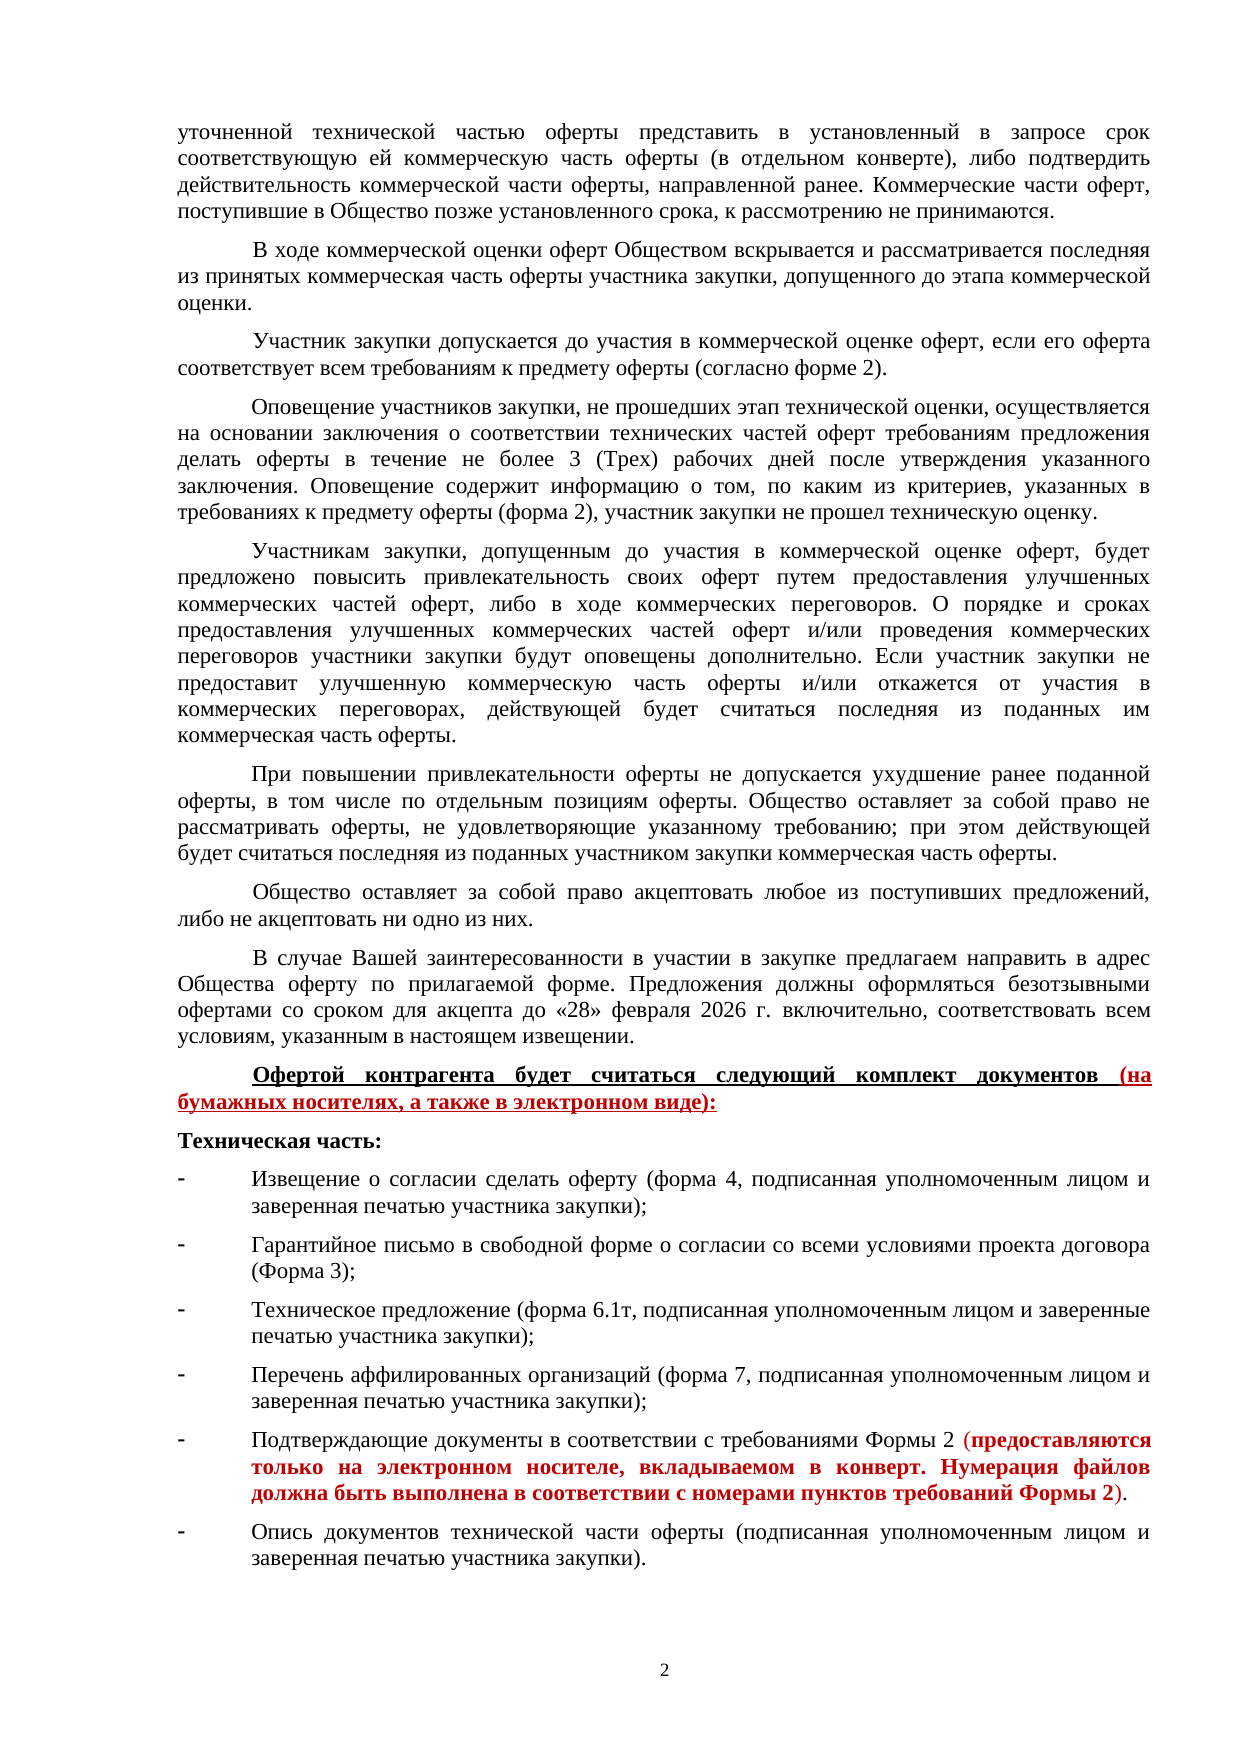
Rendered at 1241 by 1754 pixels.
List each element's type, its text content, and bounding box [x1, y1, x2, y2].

list При повышении привлекательности оферты не допускается ухудшение ранее поданной оферты, в том числе по отдельным позициям оферты. Общество оставляет за собой право не рассматривать оферты, не удовлетворяющие указанному требованию; при этом действующей будет считаться последняя из поданных участником закупки коммерческая часть оферты. [177, 760, 1152, 866]
list Техническое предложение (форма 6.1т, подписанная уполномоченным лицом и заверенные печатью участника закупки); [177, 1296, 1152, 1349]
text В случае Вашей заинтересованности в участии в закупке предлагаем направить в адрес Общества оферту по прилагаемой форме. Предложения должны оформляться безотзывными офертами со сроком для акцепта до «28» февраля 2026 г. включительно, соответствовать всем условиям, указанным в настоящем извещении. [177, 943, 1152, 1049]
text Офертой контрагента будет считаться следующий комплект документов (на бумажных носителях, а также в электронном виде): [177, 1061, 1152, 1114]
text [177, 118, 1152, 223]
list Подтверждающие документы в соответствии с требованиями Формы 2 (предоставляются только на электронном носителе, вкладываемом в конверт. Нумерация файлов должна быть выполнена в соответствии с номерами пунктов требований Формы 2). [177, 1426, 1152, 1505]
text Техническая часть: [177, 1127, 1152, 1153]
text Общество оставляет за собой право акцептовать любое из поступивших предложений, либо не акцептовать ни одно из них. [177, 878, 1152, 931]
text Участник закупки допускается до участия в коммерческой оценке оферт, если его оферта соответствует всем требованиям к предмету оферты (согласно форме 2). [177, 328, 1152, 380]
list Извещение о согласии сделать оферту (форма 4, подписанная уполномоченным лицом и заверенная печатью участника закупки); [177, 1166, 1152, 1218]
list Оповещение участников закупки, не прошедших этап технической оценки, осуществляется на основании заключения о соответствии технических частей оферт требованиям предложения делать оферты в течение не более 3 (Трех) рабочих дней после утверждения указанного заключения. Оповещение содержит информацию о том, по каким из критериев, указанных в требованиях к предмету оферты (форма 2), участник закупки не прошел техническую оценку. [177, 393, 1152, 524]
list Участникам закупки, допущенным до участия в коммерческой оценке оферт, будет предложено повысить привлекательность своих оферт путем предоставления улучшенных коммерческих частей оферт, либо в ходе коммерческих переговоров. О порядке и сроках предоставления улучшенных коммерческих частей оферт и/или проведения коммерческих переговоров участники закупки будут оповещены дополнительно. Если участник закупки не предоставит улучшенную коммерческую часть оферты и/или откажется от участия в коммерческих переговорах, действующей будет считаться последняя из поданных им коммерческая часть оферты. [177, 537, 1152, 748]
list Перечень аффилированных организаций (форма 7, подписанная уполномоченным лицом и заверенная печатью участника закупки); [177, 1361, 1152, 1414]
list Опись документов технической части оферты (подписанная уполномоченным лицом и заверенная печатью участника закупки). [177, 1518, 1152, 1571]
text В ходе коммерческой оценки оферт Обществом вскрывается и рассматривается последняя из принятых коммерческая часть оферты участника закупки, допущенного до этапа коммерческой оценки. [177, 236, 1152, 315]
list Гарантийное письмо в свободной форме о согласии со всеми условиями проекта договора (Форма 3); [177, 1231, 1152, 1283]
